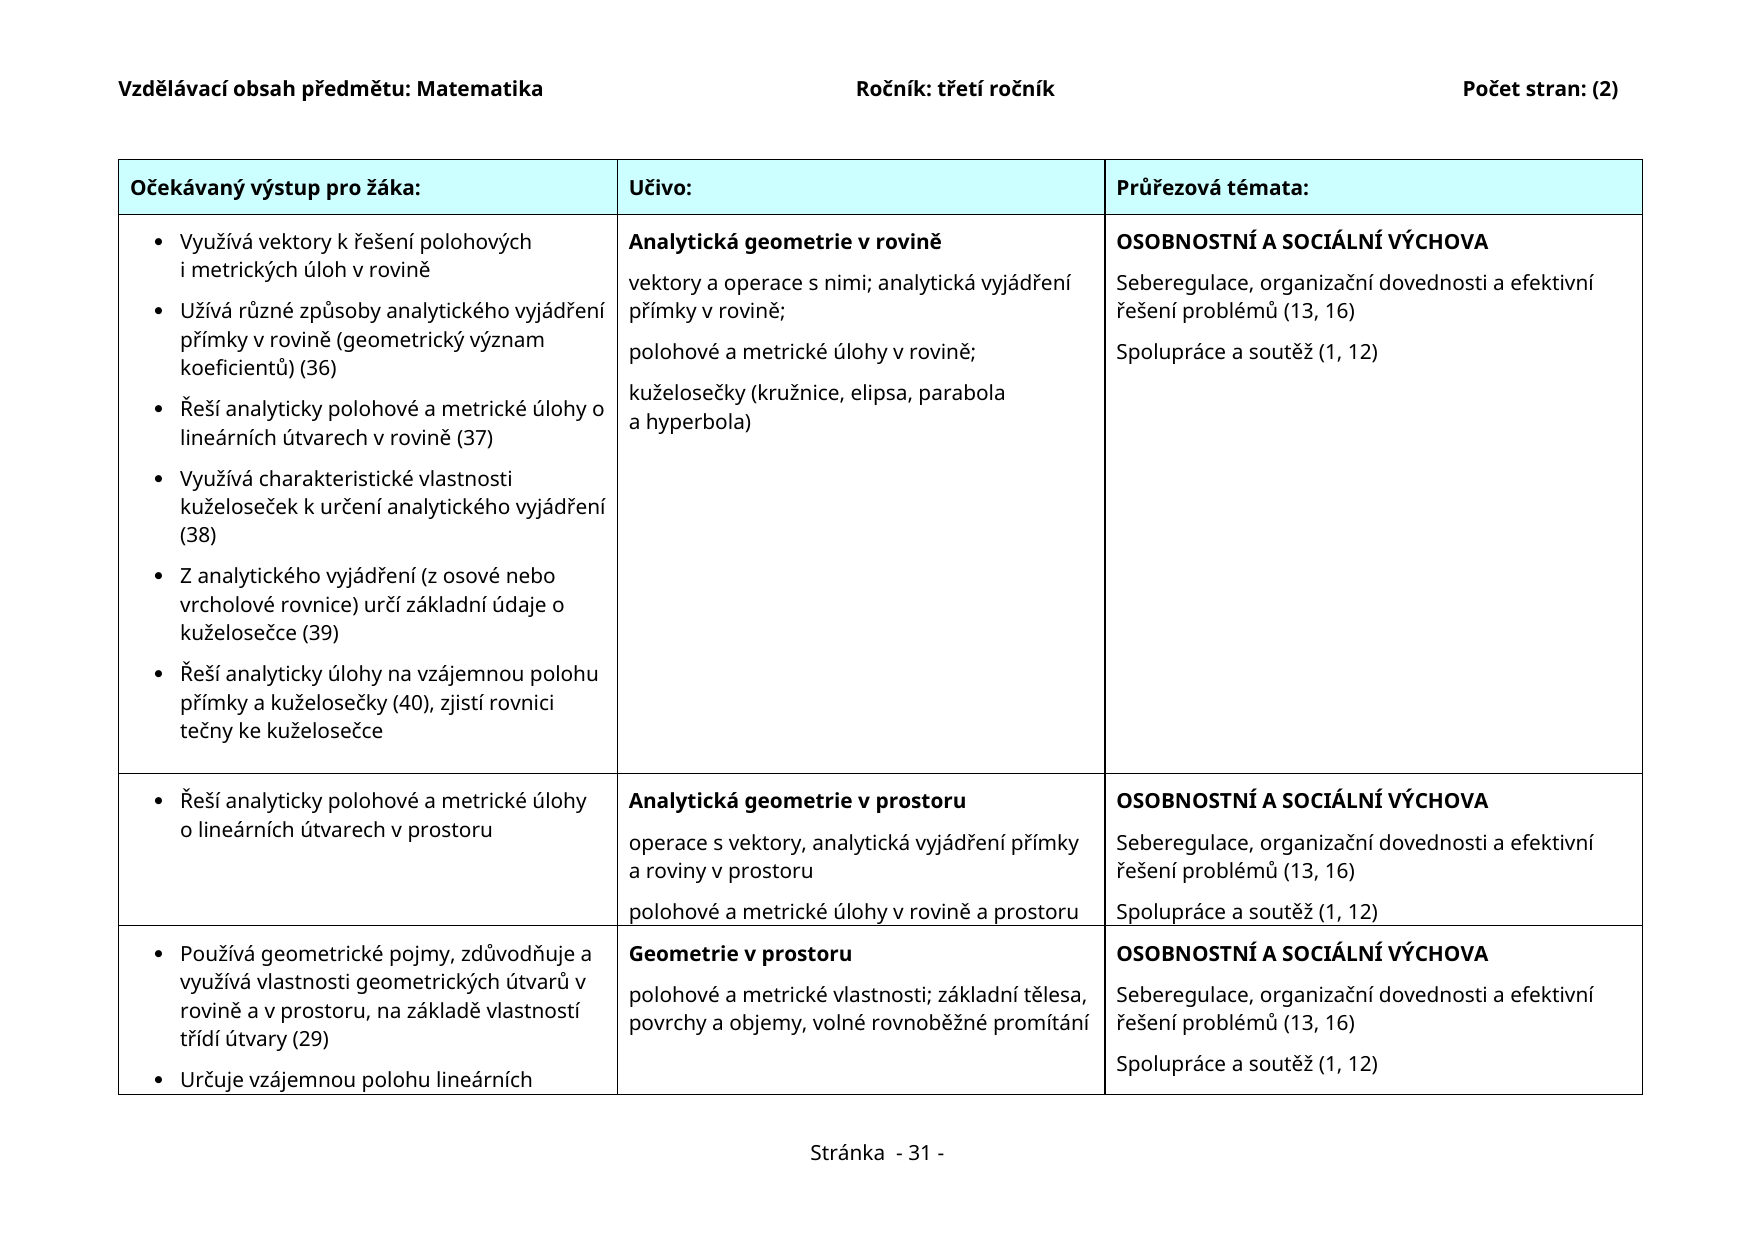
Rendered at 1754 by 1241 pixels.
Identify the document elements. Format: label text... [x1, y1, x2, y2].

table_cell OSOBNOSTNÍ A SOCIÁLNÍ VÝCHOVA Seberegulace, organizační dovednosti a efektivní řešení problémů (13, 16) Spolupráce a soutěž (1, 12) [1106, 774, 1642, 925]
table_header Očekávaný výstup pro žáka: [119, 160, 617, 214]
table_cell Analytická geometrie v rovině vektory a operace s nimi; analytická vyjádření přímky v rovině; polohové a metrické úlohy v rovině; kuželosečky (kružnice, elipsa, parabola a hyperbola) [618, 215, 1104, 773]
table_cell Analytická geometrie v prostoru operace s vektory, analytická vyjádření přímky a roviny v prostoru polohové a metrické úlohy v rovině a prostoru [618, 774, 1104, 925]
table_cell OSOBNOSTNÍ A SOCIÁLNÍ VÝCHOVA Seberegulace, organizační dovednosti a efektivní řešení problémů (13, 16) Spolupráce a soutěž (1, 12) [1106, 215, 1642, 773]
table_cell Využívá vektory k řešení polohových i metrických úloh v rovině Užívá různé způsoby analytického vyjádření přímky v rovině (geometrický význam koeficientů) (36) Řeší analyticky polohové a metrické úlohy o lineárních útvarech v rovině (37) Využívá charakteristické vlastnosti kuželoseček k určení analytického vyjádření (38) Z analytického vyjádření (z osové nebo vrcholové rovnice) určí základní údaje o kuželosečce (39) Řeší analyticky úlohy na vzájemnou polohu přímky a kuželosečky (40), zjistí rovnici tečny ke kuželosečce [119, 215, 617, 773]
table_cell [119, 926, 617, 1094]
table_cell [618, 926, 1104, 1094]
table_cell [1106, 926, 1642, 1094]
table_header Učivo: [618, 160, 1104, 214]
table_cell Řeší analyticky polohové a metrické úlohy o lineárních útvarech v prostoru [119, 774, 617, 925]
table_header Průřezová témata: [1106, 160, 1642, 214]
